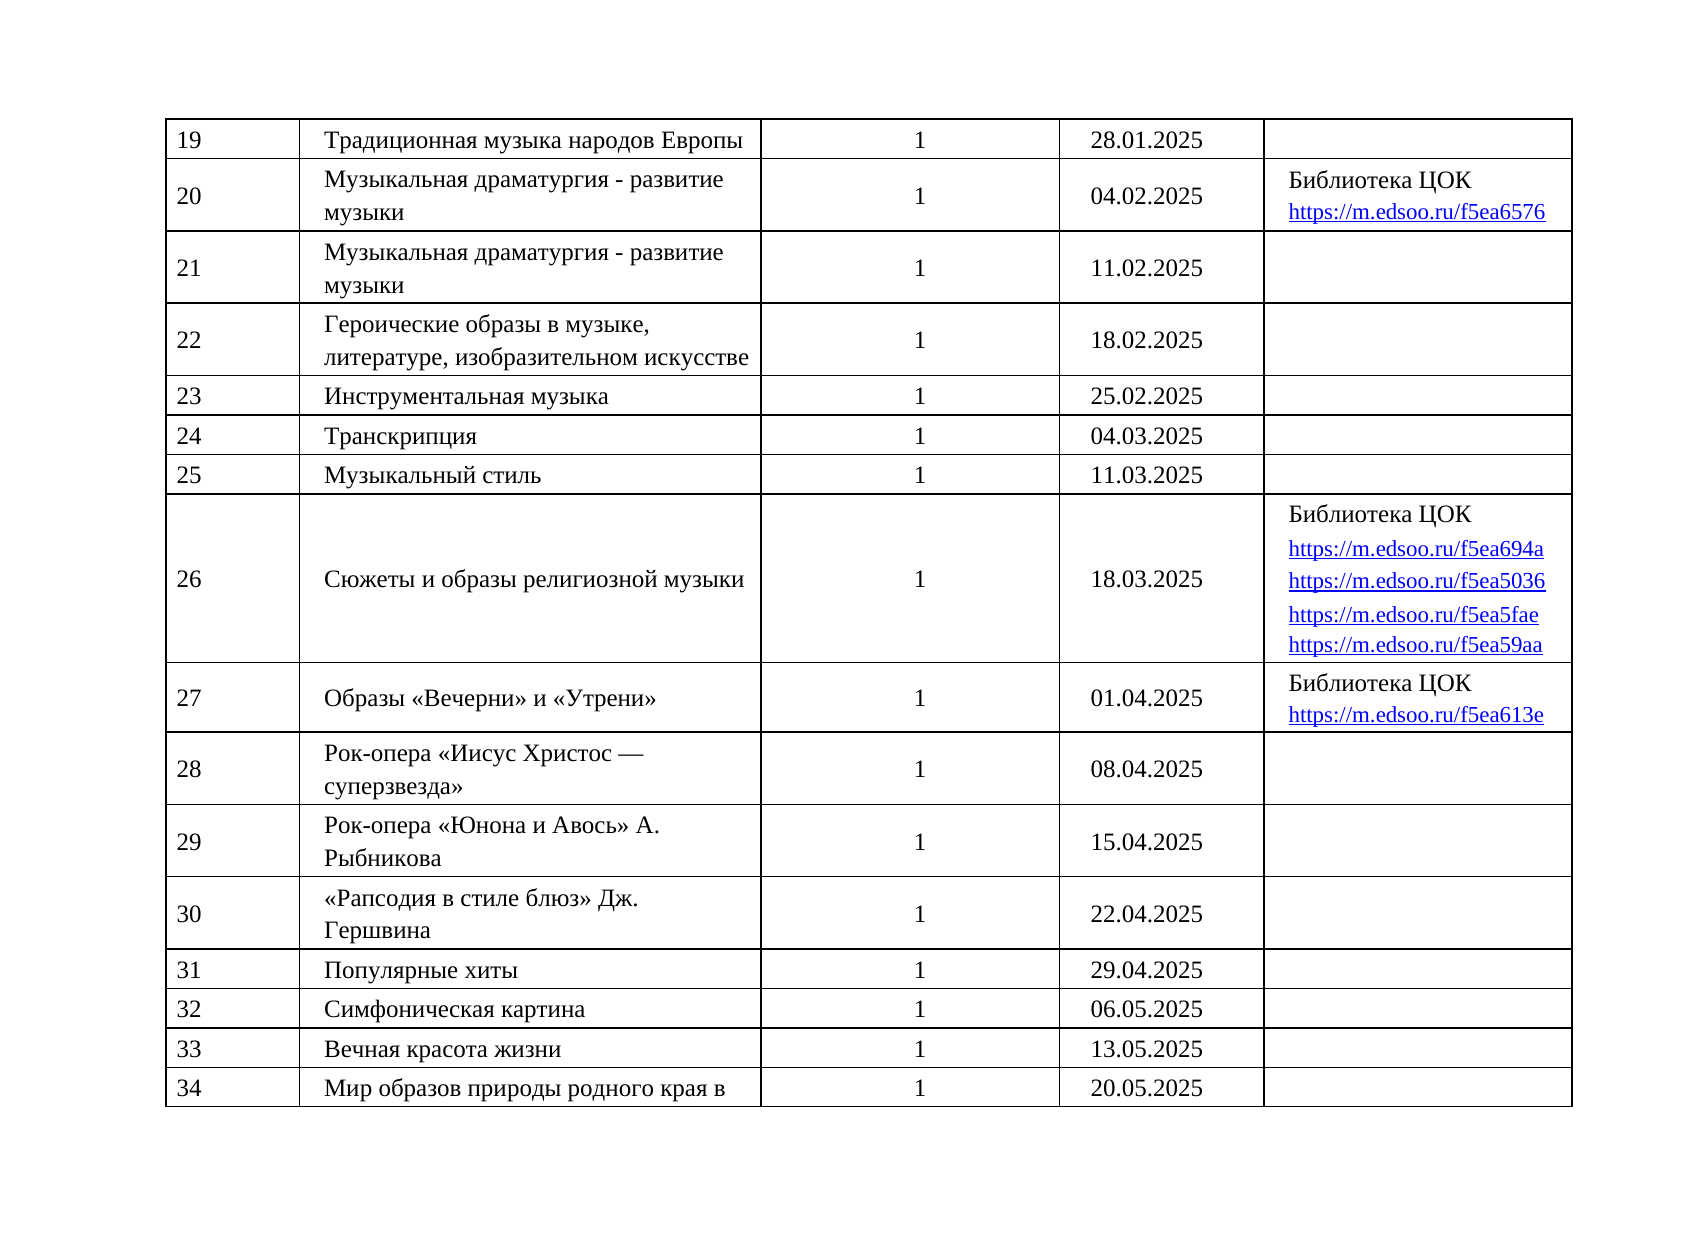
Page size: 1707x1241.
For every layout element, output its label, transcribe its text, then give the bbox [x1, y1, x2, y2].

table_cell [1265, 376, 1571, 414]
table_cell 06.05.2025 [1060, 989, 1263, 1027]
table_cell Музыкальный стиль [300, 455, 760, 493]
table_cell 1 [762, 416, 1059, 453]
table_cell 1 [762, 232, 1059, 302]
table_cell Вечная красота жизни [300, 1029, 760, 1066]
table_cell 27 [167, 663, 299, 731]
table_cell 18.03.2025 [1060, 495, 1263, 661]
table_cell [1265, 805, 1571, 876]
table_cell 1 [762, 663, 1059, 731]
table_cell 22 [167, 304, 299, 375]
table_cell 1 [762, 1029, 1059, 1066]
table_cell 04.02.2025 [1060, 159, 1263, 230]
table_cell 15.04.2025 [1060, 805, 1263, 876]
table_cell 19 [167, 120, 299, 157]
table_cell [1265, 455, 1571, 493]
table_cell 20.05.2025 [1060, 1068, 1263, 1106]
table_cell Рок-опера «Иисус Христос — суперзвезда» [300, 733, 760, 803]
table_cell 1 [762, 495, 1059, 661]
table_cell Музыкальная драматургия - развитие музыки [300, 159, 760, 230]
table_cell 1 [762, 1068, 1059, 1106]
table_cell 24 [167, 416, 299, 453]
table_cell 1 [762, 989, 1059, 1027]
table_cell Популярные хиты [300, 950, 760, 988]
table_cell 11.02.2025 [1060, 232, 1263, 302]
table_cell Образы «Вечерни» и «Утрени» [300, 663, 760, 731]
table_cell 11.03.2025 [1060, 455, 1263, 493]
table_cell 01.04.2025 [1060, 663, 1263, 731]
table_cell [1265, 304, 1571, 375]
table_cell 22.04.2025 [1060, 877, 1263, 948]
table_cell 1 [762, 376, 1059, 414]
table_cell 28 [167, 733, 299, 803]
table_cell [1265, 416, 1571, 453]
table_cell Героические образы в музыке, литературе, изобразительном искусстве [300, 304, 760, 375]
table_cell 23 [167, 376, 299, 414]
table_cell [1265, 733, 1571, 803]
table_cell [1265, 1068, 1571, 1106]
table_cell 08.04.2025 [1060, 733, 1263, 803]
table_cell Инструментальная музыка [300, 376, 760, 414]
table_cell 29 [167, 805, 299, 876]
table_cell Музыкальная драматургия - развитие музыки [300, 232, 760, 302]
table_cell [1265, 120, 1571, 157]
table_cell 1 [762, 304, 1059, 375]
table_cell [1265, 950, 1571, 988]
table_cell Сюжеты и образы религиозной музыки [300, 495, 760, 661]
table_cell 29.04.2025 [1060, 950, 1263, 988]
table_cell Библиотека ЦОК https://m.edsoo.ru/f5ea694a https://m.edsoo.ru/f5ea5036 https://m.edsoo.ru/f5ea5fae https://m.edsoo.ru/f5ea59aa [1265, 495, 1571, 661]
table_cell 13.05.2025 [1060, 1029, 1263, 1066]
table_cell 1 [762, 805, 1059, 876]
table_cell 1 [762, 455, 1059, 493]
table_cell 33 [167, 1029, 299, 1066]
table_cell 04.03.2025 [1060, 416, 1263, 453]
table_cell Рок-опера «Юнона и Авось» А. Рыбникова [300, 805, 760, 876]
table_cell 32 [167, 989, 299, 1027]
table_cell 31 [167, 950, 299, 988]
table_cell Традиционная музыка народов Европы [300, 120, 760, 157]
table_cell 1 [762, 733, 1059, 803]
table_cell 20 [167, 159, 299, 230]
table_cell 1 [762, 120, 1059, 157]
table_cell 25 [167, 455, 299, 493]
table_cell Транскрипция [300, 416, 760, 453]
table_cell 18.02.2025 [1060, 304, 1263, 375]
table_cell Библиотека ЦОК https://m.edsoo.ru/f5ea613e [1265, 663, 1571, 731]
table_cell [300, 1068, 760, 1106]
table_cell [1265, 989, 1571, 1027]
table_cell 25.02.2025 [1060, 376, 1263, 414]
table_cell «Рапсодия в стиле блюз» Дж. Гершвина [300, 877, 760, 948]
table_cell 1 [762, 877, 1059, 948]
table_cell [1265, 232, 1571, 302]
table_cell 26 [167, 495, 299, 661]
table_cell 1 [762, 950, 1059, 988]
table_cell 30 [167, 877, 299, 948]
table_cell [1265, 877, 1571, 948]
table_cell Симфоническая картина [300, 989, 760, 1027]
table_cell Библиотека ЦОК https://m.edsoo.ru/f5ea6576 [1265, 159, 1571, 230]
table_cell [1265, 1029, 1571, 1066]
table_cell 34 [167, 1068, 299, 1106]
table_cell 28.01.2025 [1060, 120, 1263, 157]
table_cell 1 [762, 159, 1059, 230]
table_cell 21 [167, 232, 299, 302]
